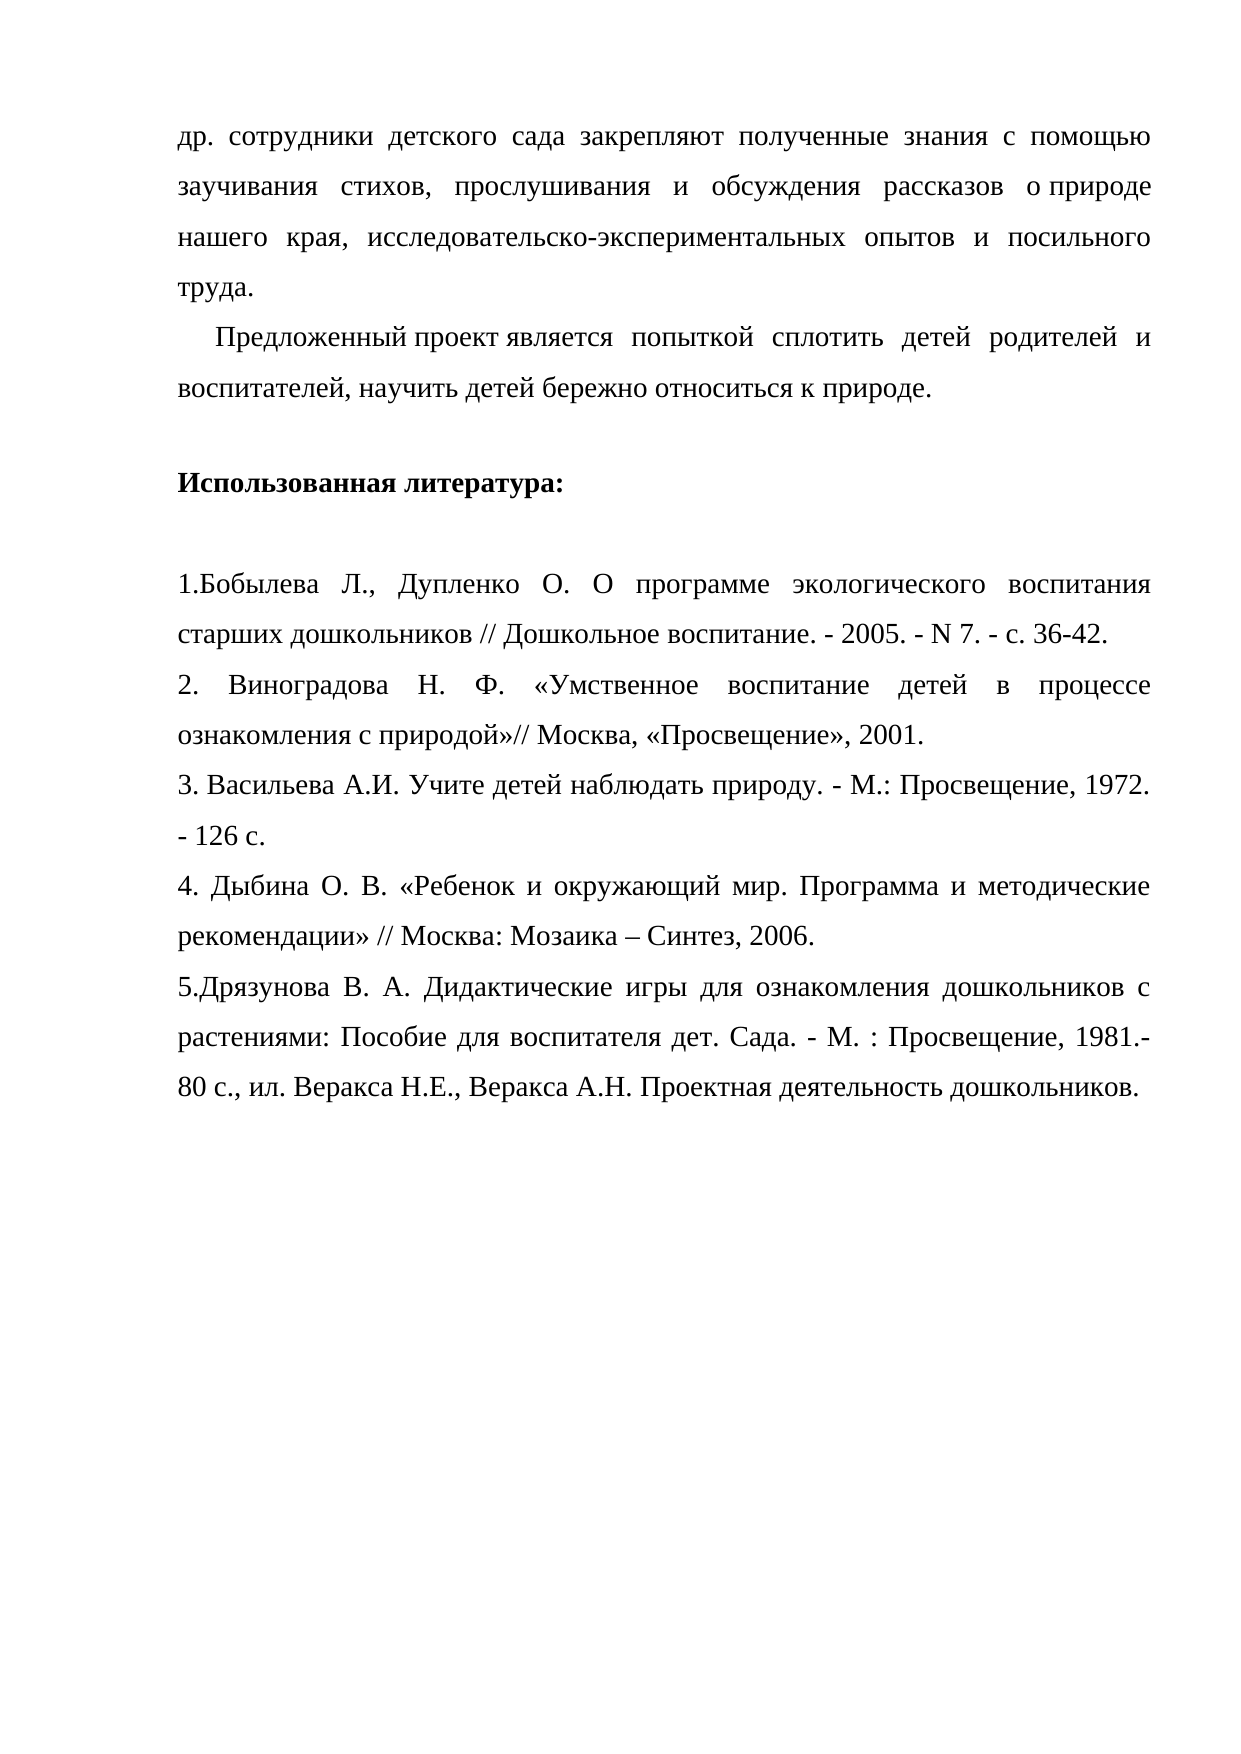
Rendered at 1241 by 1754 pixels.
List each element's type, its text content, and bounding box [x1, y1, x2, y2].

text Предложенный проект является попыткой сплотить детей родителей и воспитателей, научить детей бережно относиться к природе. [177, 319, 1152, 403]
text 1.Бобылева Л., Дупленко О. О программе экологического воспитания старших дошкольников // Дошкольное воспитание. - 2005. - N 7. - с. 36-42. [177, 566, 1152, 650]
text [177, 118, 1152, 303]
text Использованная литература: [177, 466, 1152, 499]
text 4. Дыбина О. В. «Ребенок и окружающий мир. Программа и методические рекомендации» // Москва: Мозаика – Синтез, 2006. [177, 868, 1152, 952]
text 5.Дрязунова В. А. Дидактические игры для ознакомления дошкольников с растениями: Пособие для воспитателя дет. Сада. - М. : Просвещение, 1981.- 80 с., ил. Веракса Н.Е., Веракса А.Н. Проектная деятельность дошкольников. [177, 969, 1152, 1103]
text 3. Васильева А.И. Учите детей наблюдать природу. - М.: Просвещение, 1972. - 126 с. [177, 767, 1152, 851]
text 2. Виноградова Н. Ф. «Умственное воспитание детей в процессе ознакомления с природой»// Москва, «Просвещение», 2001. [177, 667, 1152, 751]
